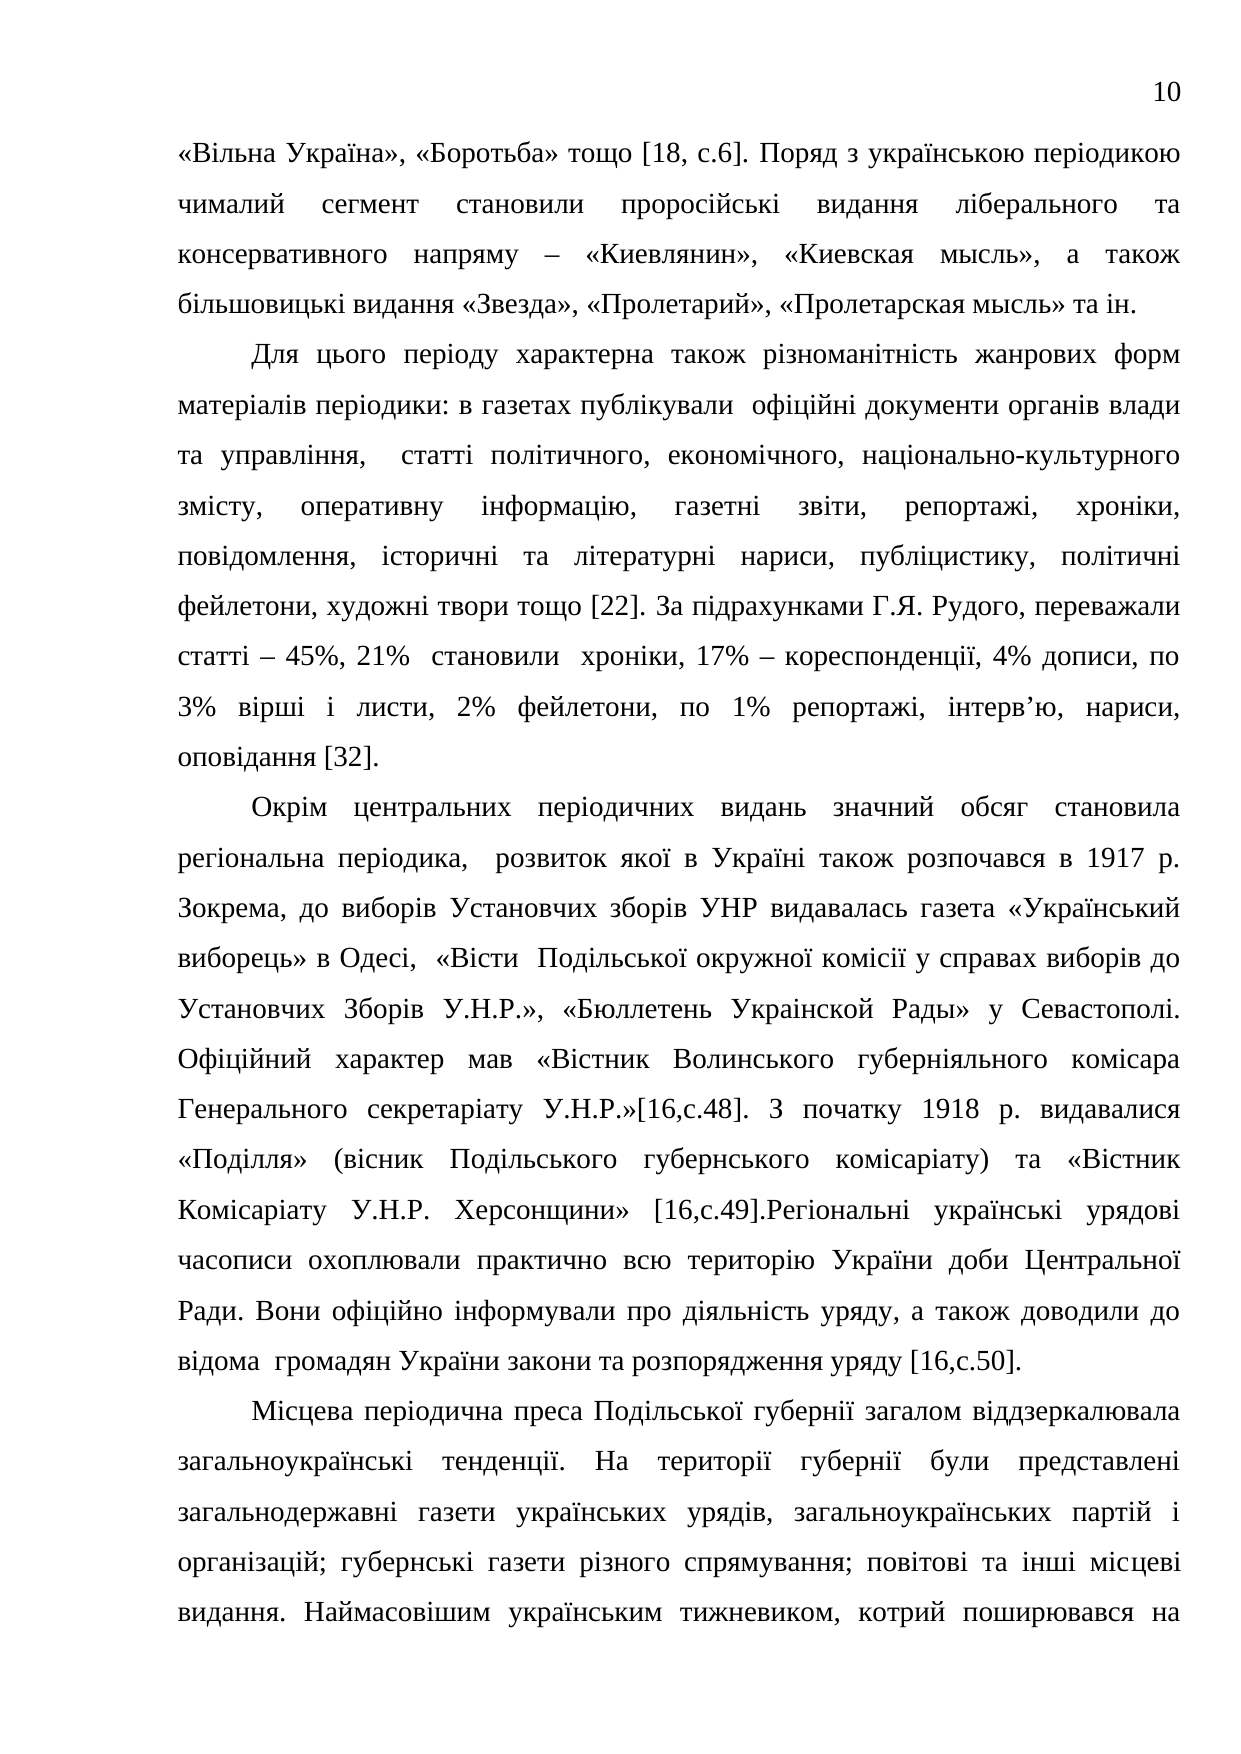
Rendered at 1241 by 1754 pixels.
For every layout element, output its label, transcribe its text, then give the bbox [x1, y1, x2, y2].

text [177, 1393, 1181, 1628]
text Для цього періоду характерна також різноманітність жанрових форм матеріалів періодики: в газетах публікували офіційні документи органів влади та управління, статті політичного, економічного, національно-культурного змісту, оперативну інформацію, газетні звіти, репортажі, хроніки, повідомлення, історичні та літературні нариси, публіцистику, політичні фейлетони, художні твори тощо [22]. За підрахунками Г.Я. Рудого, переважали статті – 45%, 21% становили хроніки, 17% – кореспонденції, 4% дописи, по 3% вірші і листи, 2% фейлетони, по 1% репортажі, інтерв’ю, нариси, оповідання [32]. [177, 337, 1181, 773]
text Окрім центральних періодичних видань значний обсяг становила регіональна періодика, розвиток якої в Україні також розпочався в 1917 р. Зокрема, до виборів Установчих зборів УНР видавалась газета «Український виборець» в Одесі, «Вісти Подільської окружної комісії у справах виборів до Установчих Зборів У.Н.Р.», «Бюллетень Украінской Рады» у Севастополі. Офіційний характер мав «Вістник Волинського губерніяльного комісара Генерального секретаріату У.Н.Р.»[16,с.48]. З початку 1918 р. видавалися «Поділля» (вісник Подільського губернського комісаріату) та «Вістник Комісаріату У.Н.Р. Херсонщини» [16,с.49].Регіональні українські урядові часописи охоплювали практично всю територію України доби Центральної Ради. Вони офіційно інформували про діяльність уряду, а також доводили до відома громадян України закони та розпорядження уряду [16,с.50]. [177, 789, 1181, 1376]
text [177, 135, 1181, 320]
